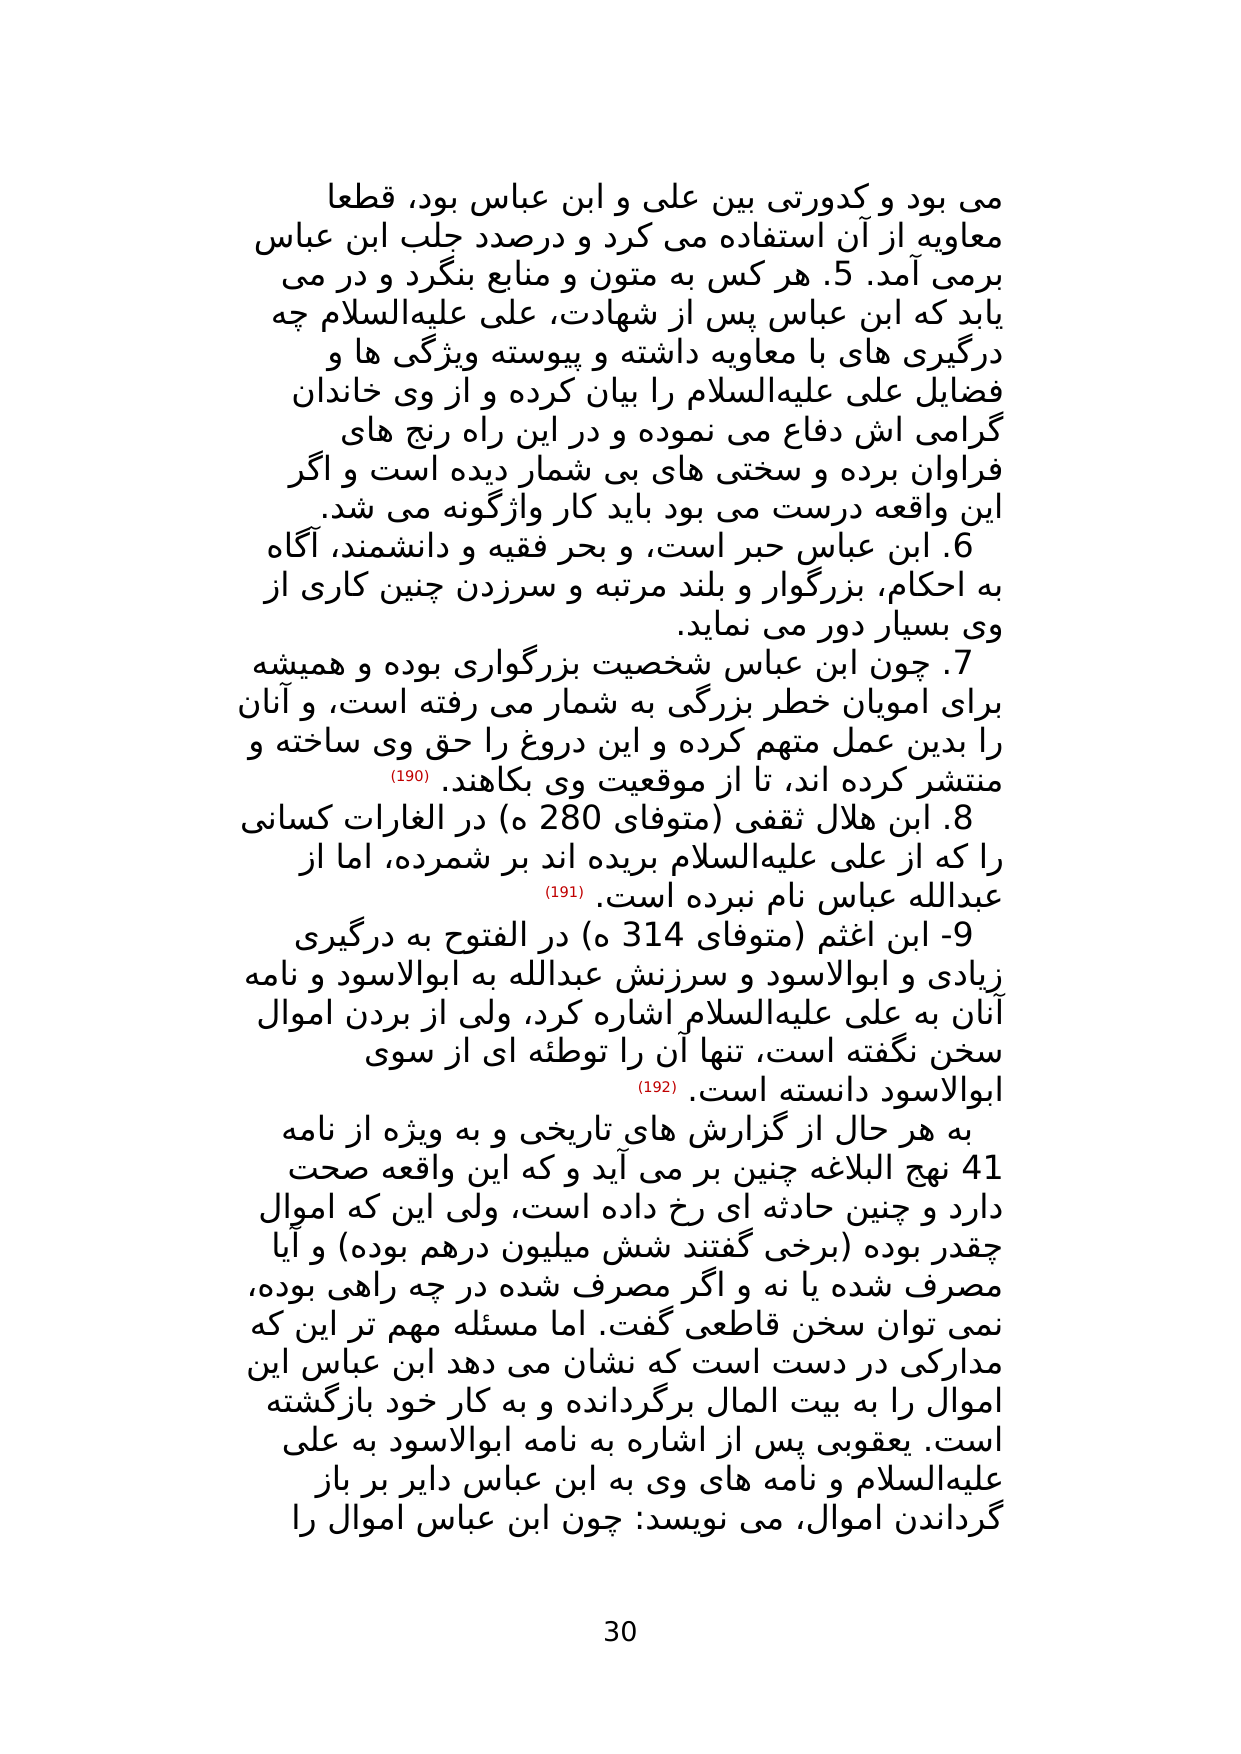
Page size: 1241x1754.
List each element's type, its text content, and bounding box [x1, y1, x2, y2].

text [236, 1110, 1004, 1537]
text 6. ابن عباس حبر است، و بحر فقيه و دانشمند، آگاه به احكام، بزرگوار و بلند مرتبه و سرزدن چنين كارى از وى بسيار دور مى نمايد. [236, 527, 1004, 643]
text 8. ابن هلال ثقفى (متوفاى 280 ه) در الغارات كسانى را كه از على عليه‌السلام بريده اند بر شمرده، اما از عبدالله عباس نام نبرده است. (191) [236, 799, 1004, 915]
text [236, 177, 1004, 527]
text 7. چون ابن عباس شخصيت بزرگوارى بوده و هميشه براى امويان خطر بزرگى به شمار مى رفته است، و آنان را بدين عمل متهم كرده و اين دروغ را حق وى ساخته و منتشر كرده اند، تا از موقعيت وى بكاهند. (190) [236, 643, 1004, 799]
text 9- ابن اغثم (متوفاى 314 ه) در الفتوح به درگيرى زيادى و ابوالاسود و سرزنش عبدالله به ابوالاسود و نامه آنان به على عليه‌السلام اشاره كرد، ولى از بردن اموال سخن نگفته است، تنها آن را توطئه اى از سوى ابوالاسود دانسته است. (192) [236, 915, 1004, 1110]
